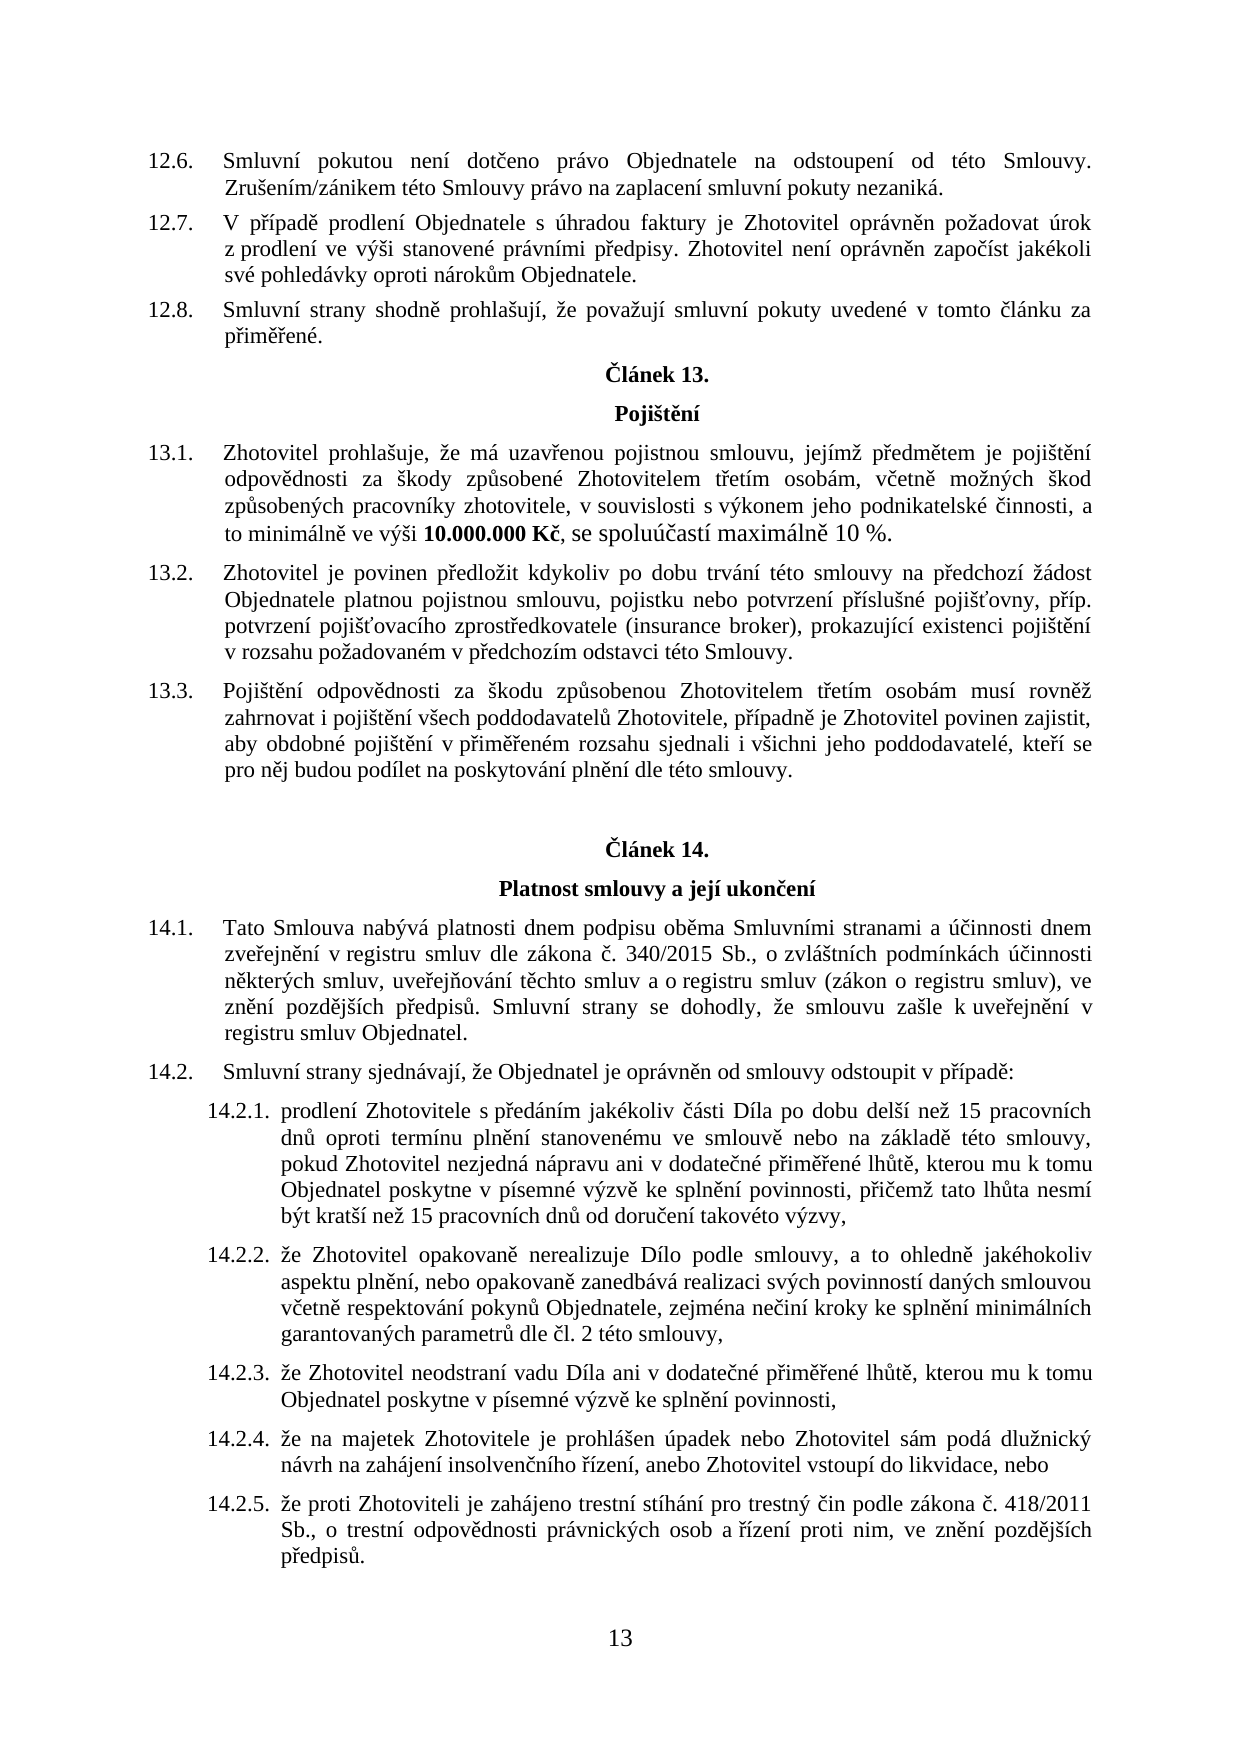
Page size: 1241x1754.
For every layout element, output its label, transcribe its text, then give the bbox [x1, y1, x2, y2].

list Zhotovitel je povinen předložit kdykoliv po dobu trvání této smlouvy na předchozí žádost Objednatele platnou pojistnou smlouvu, pojistku nebo potvrzení příslušné pojišťovny, příp. potvrzení pojišťovacího zprostředkovatele (insurance broker), prokazující existenci pojištění v rozsahu požadovaném v předchozím odstavci této Smlouvy. [148, 559, 1093, 665]
text Platnost smlouvy a její ukončení [221, 875, 1093, 902]
text Smluvní pokutou není dotčeno právo Objednatele na odstoupení od této Smlouvy. Zrušením/zánikem této Smlouvy právo na zaplacení smluvní pokuty nezaniká. [148, 148, 1093, 200]
list Pojištění odpovědnosti za škodu způsobenou Zhotovitelem třetím osobám musí rovněž zahrnovat i pojištění všech poddodavatelů Zhotovitele, případně je Zhotovitel povinen zajistit, aby obdobné pojištění v přiměřeném rozsahu sjednali i všichni jeho poddodavatelé, kteří se pro něj budou podílet na poskytování plnění dle této smlouvy. [148, 677, 1093, 783]
list že Zhotovitel opakovaně nerealizuje Dílo podle smlouvy, a to ohledně jakéhokoliv aspektu plnění, nebo opakovaně zanedbává realizaci svých povinností daných smlouvou včetně respektování pokynů Objednatele, zejména nečiní kroky ke splnění minimálních garantovaných parametrů dle čl. 2 této smlouvy, [207, 1241, 1093, 1347]
list že na majetek Zhotovitele je prohlášen úpadek nebo Zhotovitel sám podá dlužnický návrh na zahájení insolvenčního řízení, anebo Zhotovitel vstoupí do likvidace, nebo [207, 1424, 1093, 1477]
list že Zhotovitel neodstraní vadu Díla ani v dodatečné přiměřené lhůtě, kterou mu k tomu Objednatel poskytne v písemné výzvě ke splnění povinnosti, [207, 1359, 1093, 1412]
text Pojištění [221, 400, 1093, 426]
list že proti Zhotoviteli je zahájeno trestní stíhání pro trestný čin podle zákona č. 418/2011 Sb., o trestní odpovědnosti právnických osob a řízení proti nim, ve znění pozdějších předpisů. [207, 1490, 1093, 1569]
list prodlení Zhotovitele s předáním jakékoliv části Díla po dobu delší než 15 pracovních dnů oproti termínu plnění stanovenému ve smlouvě nebo na základě této smlouvy, pokud Zhotovitel nezjedná nápravu ani v dodatečné přiměřené lhůtě, kterou mu k tomu Objednatel poskytne v písemné výzvě ke splnění povinnosti, přičemž tato lhůta nesmí být kratší než 15 pracovních dnů od doručení takovéto výzvy, [207, 1097, 1093, 1229]
text Smluvní strany sjednávají, že Objednatel je oprávněn od smlouvy odstoupit v případě: [148, 1058, 1093, 1085]
list Tato Smlouva nabývá platnosti dnem podpisu oběma Smluvními stranami a účinnosti dnem zveřejnění v registru smluv dle zákona č. 340/2015 Sb., o zvláštních podmínkách účinnosti některých smluv, uveřejňování těchto smluv a o registru smluv (zákon o registru smluv), ve znění pozdějších předpisů. Smluvní strany se dohodly, že smlouvu zašle k uveřejnění v registru smluv Objednatel. [148, 914, 1093, 1046]
list Smluvní strany shodně prohlašují, že považují smluvní pokuty uvedené v tomto článku za přiměřené. [148, 296, 1093, 349]
list Zhotovitel prohlašuje, že má uzavřenou pojistnou smlouvu, jejímž předmětem je pojištění odpovědnosti za škody způsobené Zhotovitelem třetím osobám, včetně možných škod způsobených pracovníky zhotovitele, v souvislosti s výkonem jeho podnikatelské činnosti, a to minimálně ve výši 10.000.000 Kč, se spoluúčastí maximálně 10 %. [148, 439, 1093, 547]
text V případě prodlení Objednatele s úhradou faktury je Zhotovitel oprávněn požadovat úrok z prodlení ve výši stanovené právními předpisy. Zhotovitel není oprávněn započíst jakékoli své pohledávky oproti nárokům Objednatele. [148, 209, 1093, 288]
